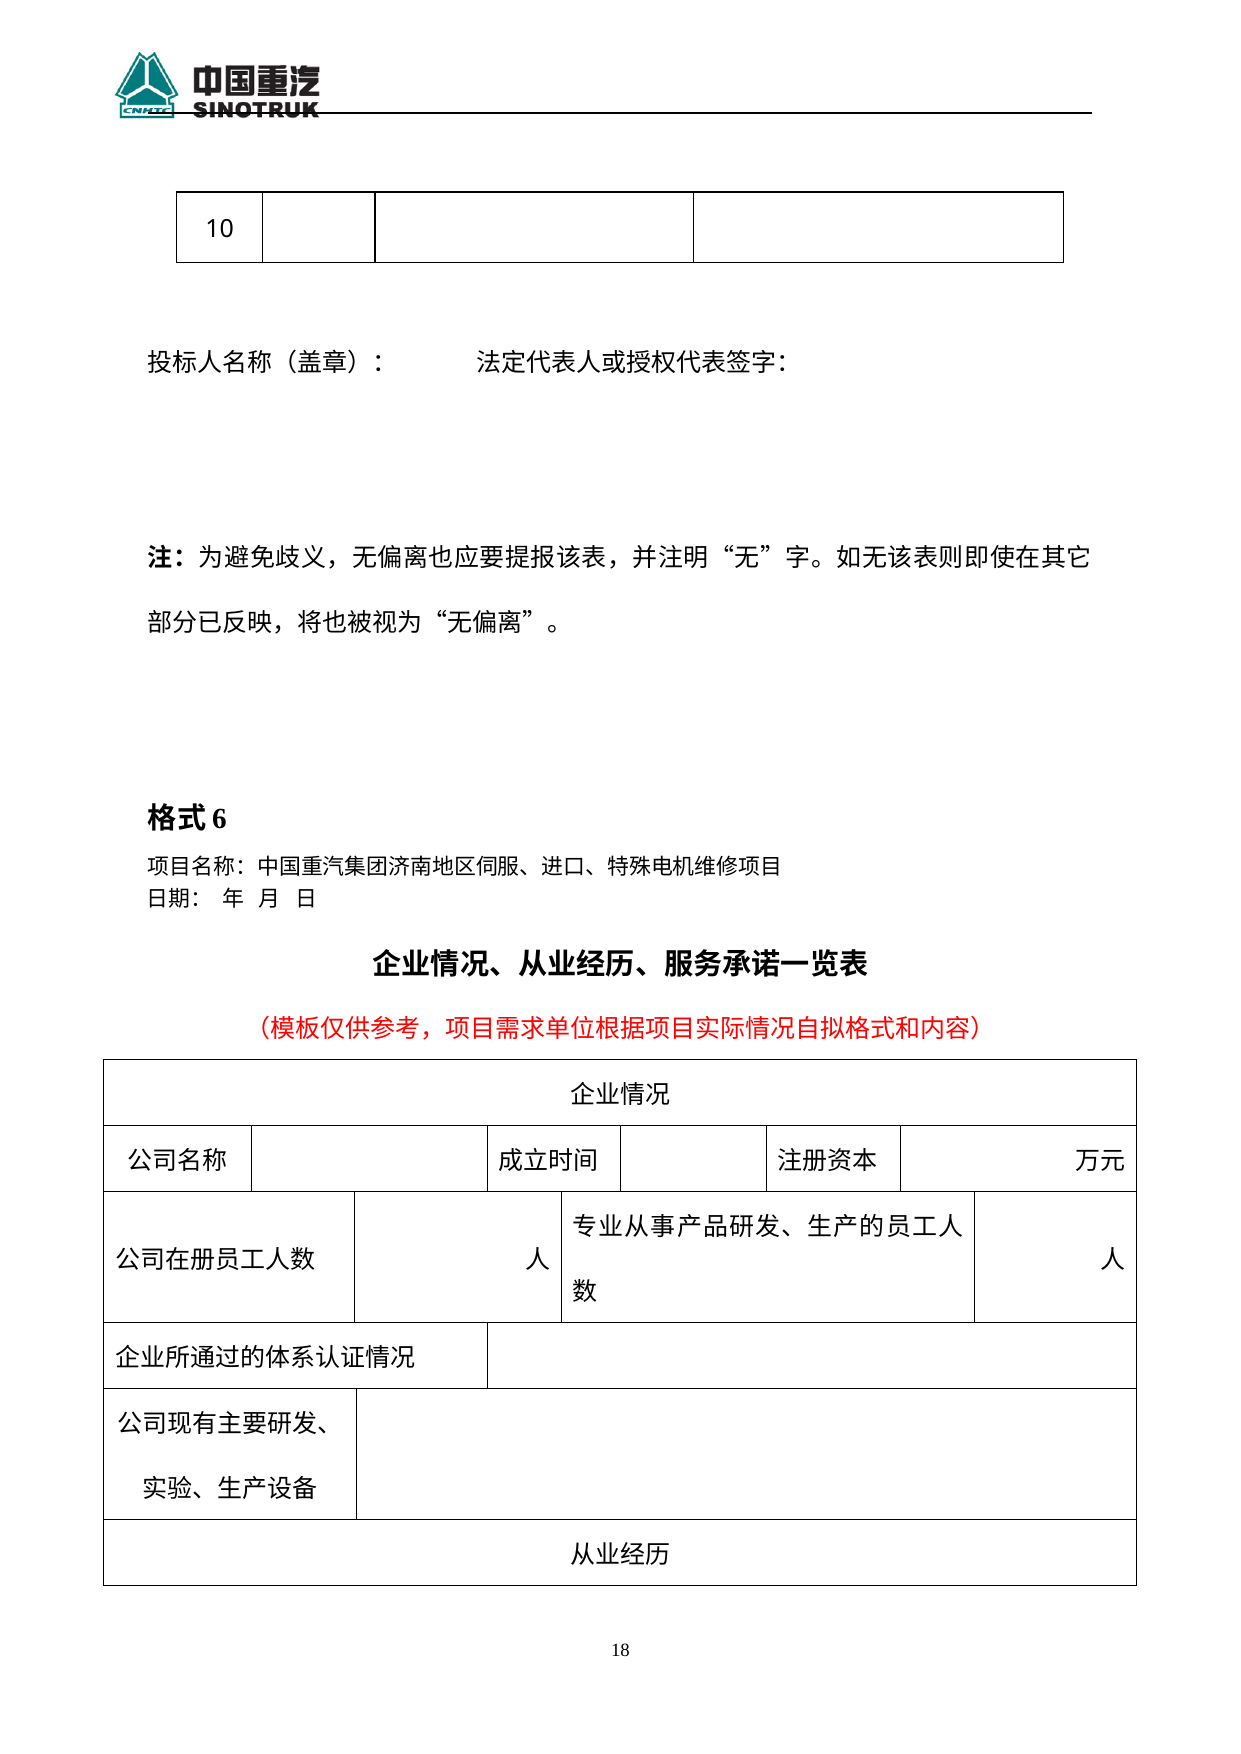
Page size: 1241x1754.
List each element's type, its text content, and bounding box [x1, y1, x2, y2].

table_cell [621, 1126, 766, 1191]
table_cell [694, 193, 1063, 262]
table_cell [488, 1323, 1136, 1388]
picture [114, 52, 321, 119]
table_cell 人 [975, 1192, 1136, 1322]
text 企业情况、从业经历、服务承诺一览表 [148, 929, 1092, 994]
table_cell [357, 1389, 1136, 1519]
table_cell 人 [355, 1192, 561, 1322]
text （模板仅供参考，项目需求单位根据项目实际情况自拟格式和内容） [148, 994, 1092, 1059]
table_cell 企业所通过的体系认证情况 [104, 1323, 487, 1388]
table_cell [376, 193, 693, 262]
text 项目名称：中国重汽集团济南地区伺服、进口、特殊电机维修项目 [148, 848, 1092, 881]
table_cell 注册资本 [767, 1126, 900, 1191]
table_cell [263, 193, 374, 262]
text 日期： 年 月 日 [146, 881, 1092, 913]
table_cell 公司在册员工人数 [104, 1192, 354, 1322]
text 格式6 [148, 783, 1092, 848]
table_cell 10 [177, 193, 262, 262]
table_cell 万元 [901, 1126, 1136, 1191]
text 投标人名称（盖章）： 法定代表人或授权代表签字： [148, 328, 1092, 393]
table_cell 专业从事产品研发、生产的员工人数 [562, 1192, 974, 1322]
table_cell 公司现有主要研发、实验、生产设备 [104, 1389, 356, 1519]
text 注：为避免歧义，无偏离也应要提报该表，并注明“无”字。如无该表则即使在其它部分已反映，将也被视为“无偏离”。 [148, 523, 1092, 653]
table_cell [252, 1126, 487, 1191]
table_cell 从业经历 [104, 1520, 1136, 1585]
table_header 企业情况 [104, 1060, 1136, 1125]
table_cell 成立时间 [488, 1126, 620, 1191]
table_cell 公司名称 [104, 1126, 251, 1191]
